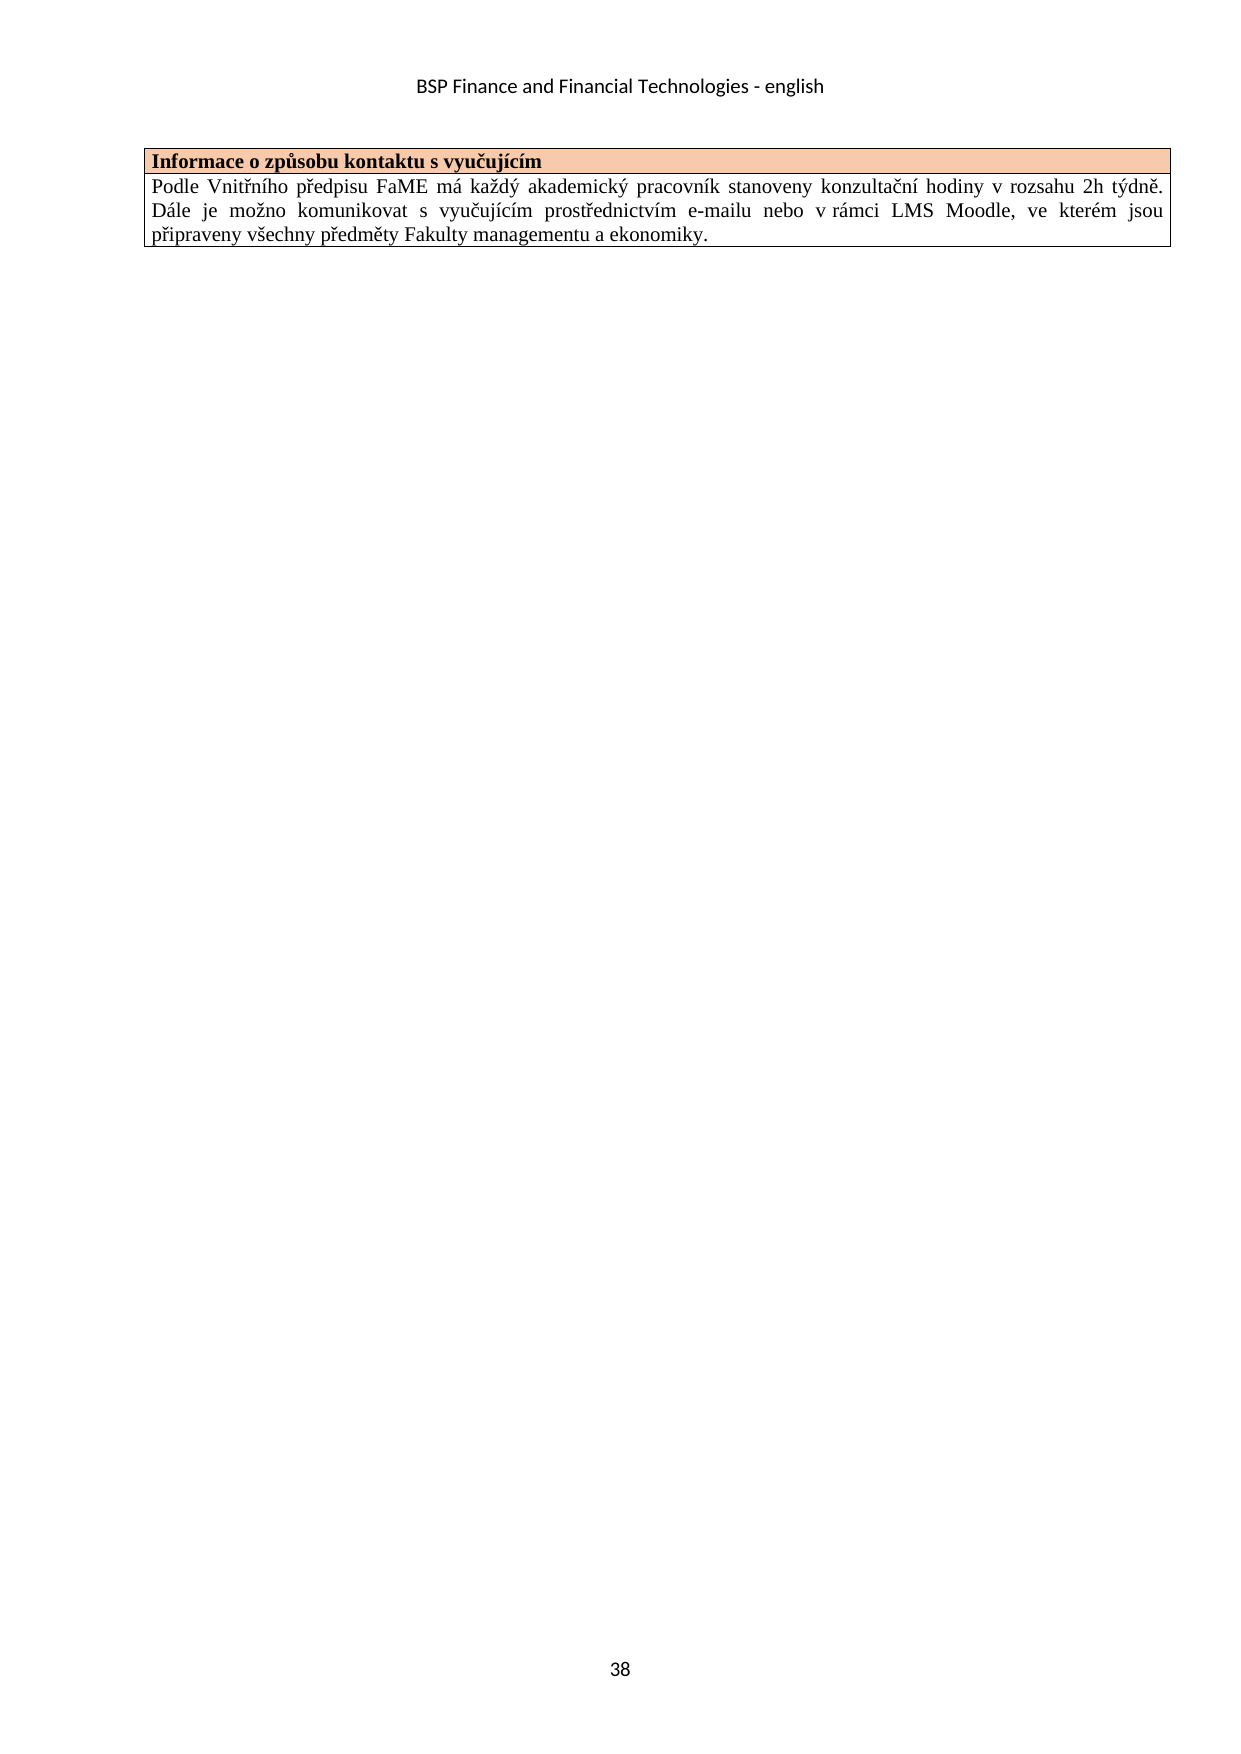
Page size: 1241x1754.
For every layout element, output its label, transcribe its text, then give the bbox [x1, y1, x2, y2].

table_cell Informace o způsobu kontaktu s vyučujícím [145, 149, 1170, 173]
table_cell Podle Vnitřního předpisu FaME má každý akademický pracovník stanoveny konzultační hodiny v rozsahu 2h týdně. Dále je možno komunikovat s vyučujícím prostřednictvím e-mailu nebo v rámci LMS Moodle, ve kterém jsou připraveny všechny předměty Fakulty managementu a ekonomiky. [145, 174, 1170, 246]
